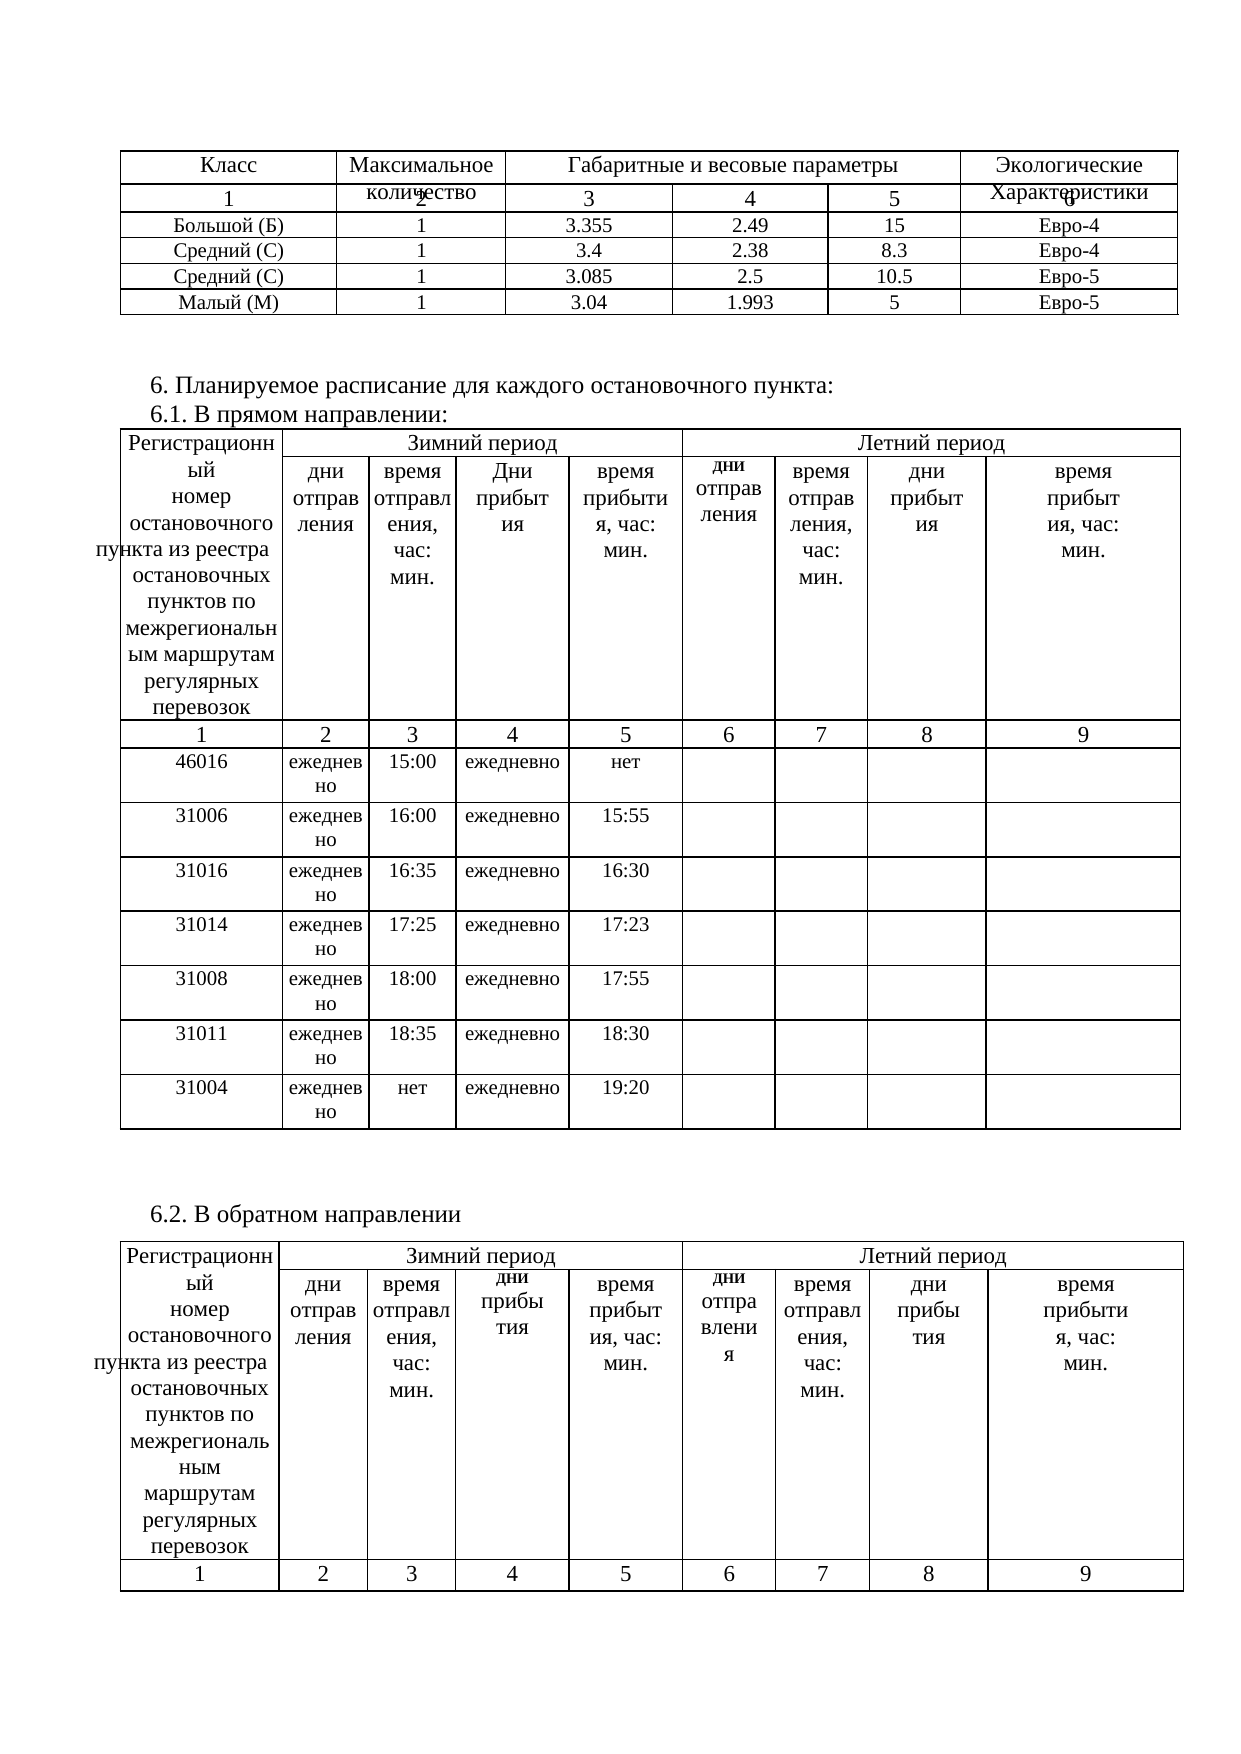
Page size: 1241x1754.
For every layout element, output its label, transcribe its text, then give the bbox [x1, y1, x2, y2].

table_cell 31008 [121, 966, 282, 1019]
table_cell 31016 [121, 858, 282, 910]
table_cell 46016 [121, 749, 282, 802]
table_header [961, 152, 1177, 183]
table_cell 16:35 [370, 858, 455, 910]
table_cell 8 [870, 1560, 987, 1590]
table_cell 2 [283, 721, 368, 747]
table_cell ежедневно [457, 1075, 568, 1128]
table_cell 1 [337, 213, 505, 237]
table_cell Средний (С) [121, 238, 336, 262]
table_cell 15:55 [570, 803, 682, 856]
table_cell ДНИ прибы тия [456, 1270, 568, 1558]
table_cell 16:30 [570, 858, 682, 910]
table_cell 3.355 [506, 213, 672, 237]
table_cell Евро-5 [961, 290, 1177, 314]
table_cell 8 [868, 721, 985, 747]
table_cell [987, 912, 1180, 965]
table_cell 1 [121, 1560, 278, 1590]
table_cell ежедневно [457, 858, 568, 910]
table_cell ежедневно [283, 1021, 368, 1073]
table_cell [868, 1075, 985, 1128]
table_cell 3.085 [506, 264, 672, 288]
table_cell [683, 1021, 774, 1073]
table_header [337, 152, 505, 183]
table_cell [868, 1021, 985, 1073]
table_cell Евро-4 [961, 213, 1177, 237]
table_cell [987, 749, 1180, 802]
table_cell 4 [673, 185, 827, 211]
table_cell [987, 1021, 1180, 1073]
table_cell дни прибыт ия [868, 457, 985, 719]
table_cell ежедневно [283, 966, 368, 1019]
table_cell ежедневно [457, 749, 568, 802]
table_cell 2.49 [673, 213, 827, 237]
table_cell 2 [337, 185, 505, 211]
table_cell [987, 803, 1180, 856]
table_header Регистрационный номер остановочного пункта из реестра остановочных пунктов по межрегиональным маршрутам регулярных перевозок [121, 430, 282, 719]
table_cell 5 [570, 1560, 682, 1590]
table_cell время прибыти я, час: мин. [570, 457, 682, 719]
table_cell время прибыти я, час: мин. [989, 1270, 1183, 1558]
table_cell 1 [337, 238, 505, 262]
table_cell ДНИ отправ ления [683, 457, 774, 719]
table_cell 18:30 [570, 1021, 682, 1073]
table_cell Малый (М) [121, 290, 336, 314]
table_cell 5 [829, 185, 960, 211]
table_cell нет [570, 749, 682, 802]
table_cell ежедневно [283, 803, 368, 856]
table_cell [987, 858, 1180, 910]
table_cell [683, 966, 774, 1019]
table_cell ежедневно [457, 912, 568, 965]
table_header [121, 1242, 278, 1558]
table_cell время отправл ения, час: мин. [370, 457, 455, 719]
table_cell [776, 1075, 867, 1128]
table_header Зимний период [283, 430, 682, 456]
table_cell дни отправ ления [280, 1270, 367, 1558]
table_cell 1 [121, 721, 282, 747]
text 6. Планируемое расписание для каждого остановочного пункта: [150, 370, 1090, 399]
table_cell 7 [776, 1560, 869, 1590]
table_header Летний период [683, 1242, 1183, 1269]
table_cell дни прибы тия [870, 1270, 987, 1558]
table_cell Евро-5 [961, 264, 1177, 288]
table_cell [683, 803, 774, 856]
table_cell 8.3 [829, 238, 960, 262]
table_cell [776, 1021, 867, 1073]
table_cell 2.5 [673, 264, 827, 288]
table_cell [683, 858, 774, 910]
table_cell 16:00 [370, 803, 455, 856]
table_header Зимний период [280, 1242, 682, 1269]
table_cell 3.4 [506, 238, 672, 262]
table_cell 1.993 [673, 290, 827, 314]
table_cell ежедневно [457, 1021, 568, 1073]
table_cell 9 [987, 721, 1180, 747]
table_header Габаритные и весовые параметры [506, 152, 960, 183]
table_cell 31006 [121, 803, 282, 856]
table_cell 3 [368, 1560, 455, 1590]
table_cell время отправл ения, час: мин. [776, 1270, 869, 1558]
table_cell время отправл ения, час: мин. [368, 1270, 455, 1558]
table_cell 31014 [121, 912, 282, 965]
table_cell ежедневно [457, 966, 568, 1019]
table_cell 4 [456, 1560, 568, 1590]
table_cell [868, 749, 985, 802]
table_cell 1 [337, 290, 505, 314]
table_cell 6 [961, 185, 1177, 211]
table_cell 1 [337, 264, 505, 288]
table_cell ежедневно [283, 1075, 368, 1128]
table_cell [683, 1075, 774, 1128]
table_cell [683, 749, 774, 802]
table_cell 9 [989, 1560, 1183, 1590]
table_cell [776, 912, 867, 965]
table_cell 19:20 [570, 1075, 682, 1128]
table_header Летний период [683, 430, 1180, 456]
table_cell ежедневно [283, 749, 368, 802]
table_cell [868, 912, 985, 965]
table_cell [868, 966, 985, 1019]
table_cell 15:00 [370, 749, 455, 802]
table_cell [776, 749, 867, 802]
table_cell 18:35 [370, 1021, 455, 1073]
table_cell 7 [776, 721, 867, 747]
table_cell 17:25 [370, 912, 455, 965]
table_cell [987, 1075, 1180, 1128]
text 6.1. В прямом направлении: [150, 399, 1090, 428]
table_cell 18:00 [370, 966, 455, 1019]
table_cell ежедневно [283, 912, 368, 965]
table_cell [683, 912, 774, 965]
table_cell 6 [683, 1560, 775, 1590]
table_cell Средний (С) [121, 264, 336, 288]
table_cell 17:55 [570, 966, 682, 1019]
table_cell время отправ ления, час: мин. [776, 457, 867, 719]
table_cell 2 [280, 1560, 367, 1590]
table_cell 2.38 [673, 238, 827, 262]
table_cell ежедневно [457, 803, 568, 856]
table_cell 4 [457, 721, 568, 747]
table_cell [987, 966, 1180, 1019]
table_cell время прибыт ия, час: мин. [570, 1270, 682, 1558]
table_cell [776, 966, 867, 1019]
table_cell 3 [370, 721, 455, 747]
table_cell 5 [570, 721, 682, 747]
table_cell 3 [506, 185, 672, 211]
table_header Класс [121, 152, 336, 183]
text 6.2. В обратном направлении [150, 1199, 1090, 1228]
table_cell 10.5 [829, 264, 960, 288]
table_cell время прибыт ия, час: мин. [987, 457, 1180, 719]
table_cell Большой (Б) [121, 213, 336, 237]
table_cell ДНИ отпра влени я [683, 1270, 775, 1558]
table_cell [868, 803, 985, 856]
table_cell [776, 858, 867, 910]
table_cell 1 [121, 185, 336, 211]
table_cell 6 [683, 721, 774, 747]
table_cell 5 [829, 290, 960, 314]
table_cell 15 [829, 213, 960, 237]
table_cell [776, 803, 867, 856]
table_cell 31004 [121, 1075, 282, 1128]
table_cell 17:23 [570, 912, 682, 965]
table_cell 31011 [121, 1021, 282, 1073]
table_cell [868, 858, 985, 910]
table_cell 3.04 [506, 290, 672, 314]
table_cell Дни прибыт ия [457, 457, 568, 719]
table_cell Евро-4 [961, 238, 1177, 262]
table_cell нет [370, 1075, 455, 1128]
table_cell ежедневно [283, 858, 368, 910]
table_cell дни отправ ления [283, 457, 368, 719]
